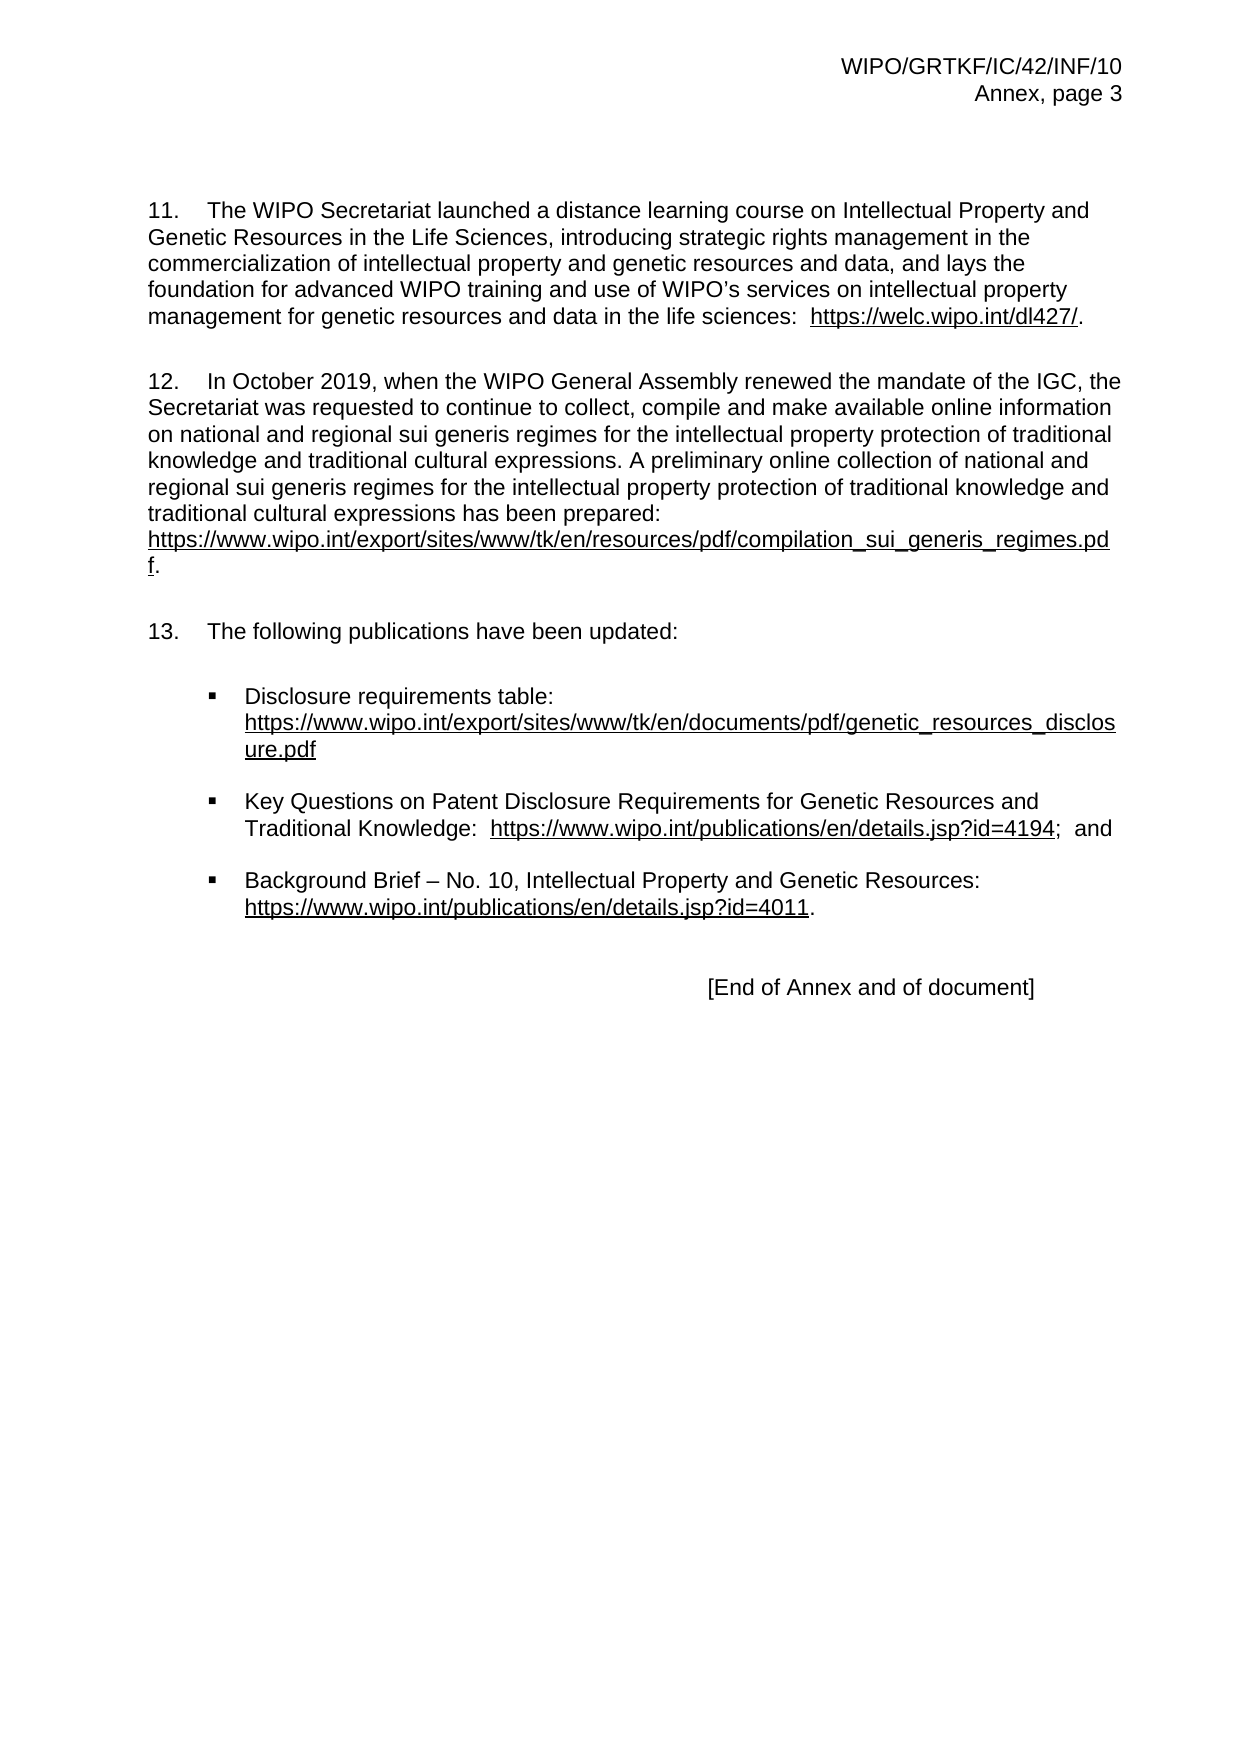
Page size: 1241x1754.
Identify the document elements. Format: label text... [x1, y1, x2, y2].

text [End of Annex and of document] [620, 973, 1122, 1000]
list In October 2019, when the WIPO General Assembly renewed the mandate of the IGC, the Secretariat was requested to continue to collect, compile and make available online information on national and regional sui generis regimes for the intellectual property protection of traditional knowledge and traditional cultural expressions. A preliminary online collection of national and regional sui generis regimes for the intellectual property protection of traditional knowledge and traditional cultural expressions has been prepared: https://www.wipo.int/export/sites/www/tk/en/resources/pdf/compilation_sui_generis_regimes.pdf. [148, 368, 1122, 579]
list Key Questions on Patent Disclosure Requirements for Genetic Resources and Traditional Knowledge: https://www.wipo.int/publications/en/details.jsp?id=4194; and [207, 788, 1122, 841]
list Background Brief – No. 10, Intellectual Property and Genetic Resources: https://www.wipo.int/publications/en/details.jsp?id=4011. [207, 867, 1122, 920]
list The following publications have been updated: [148, 618, 1122, 644]
list Disclosure requirements table: https://www.wipo.int/export/sites/www/tk/en/documents/pdf/genetic_resources_disclosure.pdf [207, 683, 1122, 762]
list The WIPO Secretariat launched a distance learning course on Intellectual Property and Genetic Resources in the Life Sciences, introducing strategic rights management in the commercialization of intellectual property and genetic resources and data, and lays the foundation for advanced WIPO training and use of WIPO’s services on intellectual property management for genetic resources and data in the life sciences: https://welc.wipo.int/dl427/. [148, 197, 1122, 329]
